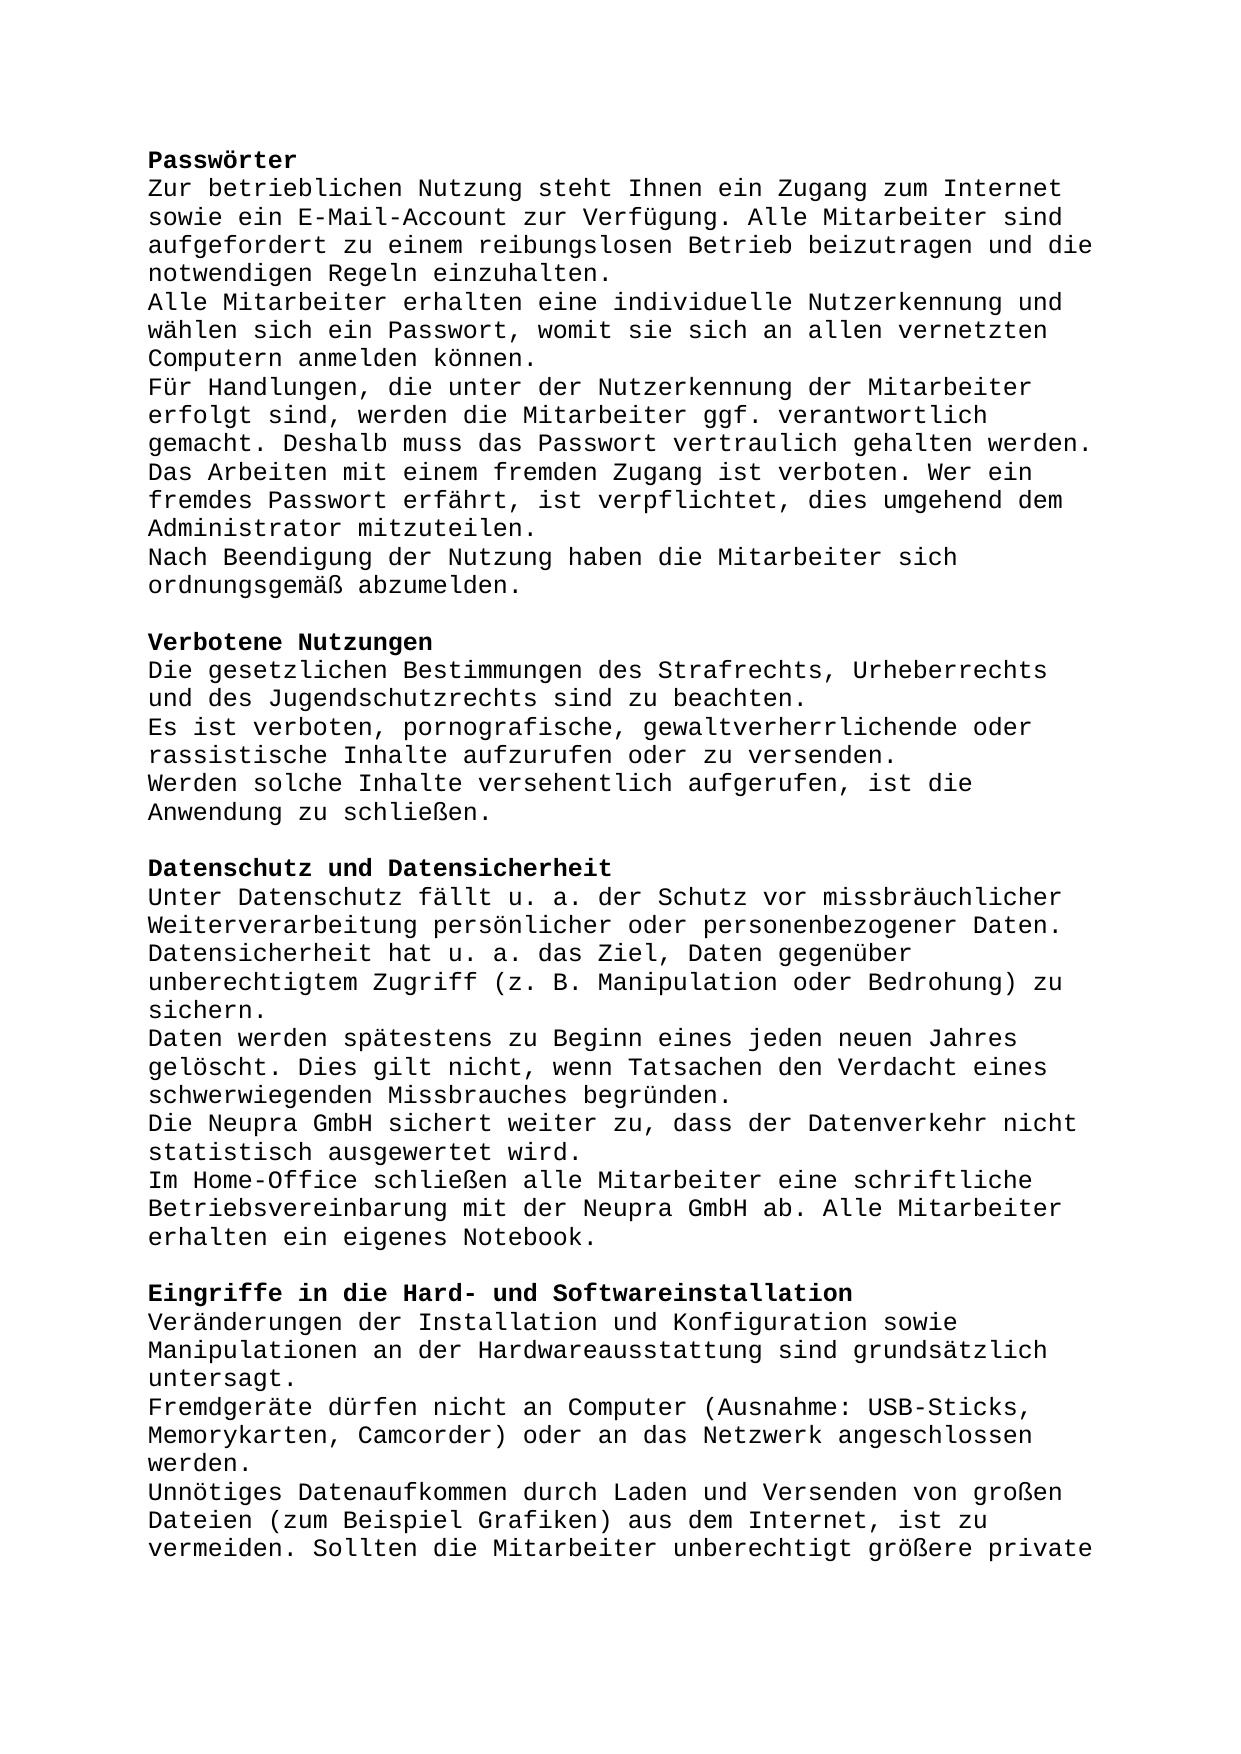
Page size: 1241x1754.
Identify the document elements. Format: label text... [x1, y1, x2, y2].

text Verbotene Nutzungen [148, 629, 1093, 658]
text Fremdgeräte dürfen nicht an Computer (Ausnahme: USB-Sticks, Memorykarten, Camcorder) oder an das Netzwerk angeschlossen werden. [148, 1394, 1093, 1479]
text Eingriffe in die Hard- und Softwareinstallation [148, 1281, 1093, 1309]
text Für Handlungen, die unter der Nutzerkennung der Mitarbeiter erfolgt sind, werden die Mitarbeiter ggf. verantwortlich gemacht. Deshalb muss das Passwort vertraulich gehalten werden. Das Arbeiten mit einem fremden Zugang ist verboten. Wer ein fremdes Passwort erfährt, ist verpflichtet, dies umgehend dem Administrator mitzuteilen. [148, 374, 1093, 544]
text Zur betrieblichen Nutzung steht Ihnen ein Zugang zum Internet sowie ein E-Mail-Account zur Verfügung. Alle Mitarbeiter sind aufgefordert zu einem reibungslosen Betrieb beizutragen und die notwendigen Regeln einzuhalten. [148, 176, 1093, 289]
text Die gesetzlichen Bestimmungen des Strafrechts, Urheberrechts und des Jugendschutzrechts sind zu beachten. [148, 658, 1093, 714]
text Datensicherheit hat u. a. das Ziel, Daten gegenüber unberechtigtem Zugriff (z. B. Manipulation oder Bedrohung) zu sichern. [148, 941, 1093, 1026]
text Alle Mitarbeiter erhalten eine individuelle Nutzerkennung und wählen sich ein Passwort, womit sie sich an allen vernetzten Computern anmelden können. [148, 289, 1093, 374]
text Daten werden spätestens zu Beginn eines jeden neuen Jahres gelöscht. Dies gilt nicht, wenn Tatsachen den Verdacht eines schwerwiegenden Missbrauches begründen. [148, 1026, 1093, 1111]
text Nach Beendigung der Nutzung haben die Mitarbeiter sich ordnungsgemäß abzumelden. [148, 544, 1093, 601]
text Die Neupra GmbH sichert weiter zu, dass der Datenverkehr nicht statistisch ausgewertet wird. [148, 1111, 1093, 1168]
text Unter Datenschutz fällt u. a. der Schutz vor missbräuchlicher Weiterverarbeitung persönlicher oder personenbezogener Daten. [148, 884, 1093, 941]
text Datenschutz und Datensicherheit [148, 856, 1093, 884]
text Werden solche Inhalte versehentlich aufgerufen, ist die Anwendung zu schließen. [148, 771, 1093, 828]
text Veränderungen der Installation und Konfiguration sowie Manipulationen an der Hardwareausstattung sind grundsätzlich untersagt. [148, 1309, 1093, 1394]
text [148, 1479, 1093, 1564]
text Passwörter [148, 148, 1093, 176]
text Im Home-Office schließen alle Mitarbeiter eine schriftliche Betriebsvereinbarung mit der Neupra GmbH ab. Alle Mitarbeiter erhalten ein eigenes Notebook. [148, 1168, 1093, 1253]
text Es ist verboten, pornografische, gewaltverherrlichende oder rassistische Inhalte aufzurufen oder zu versenden. [148, 714, 1093, 771]
